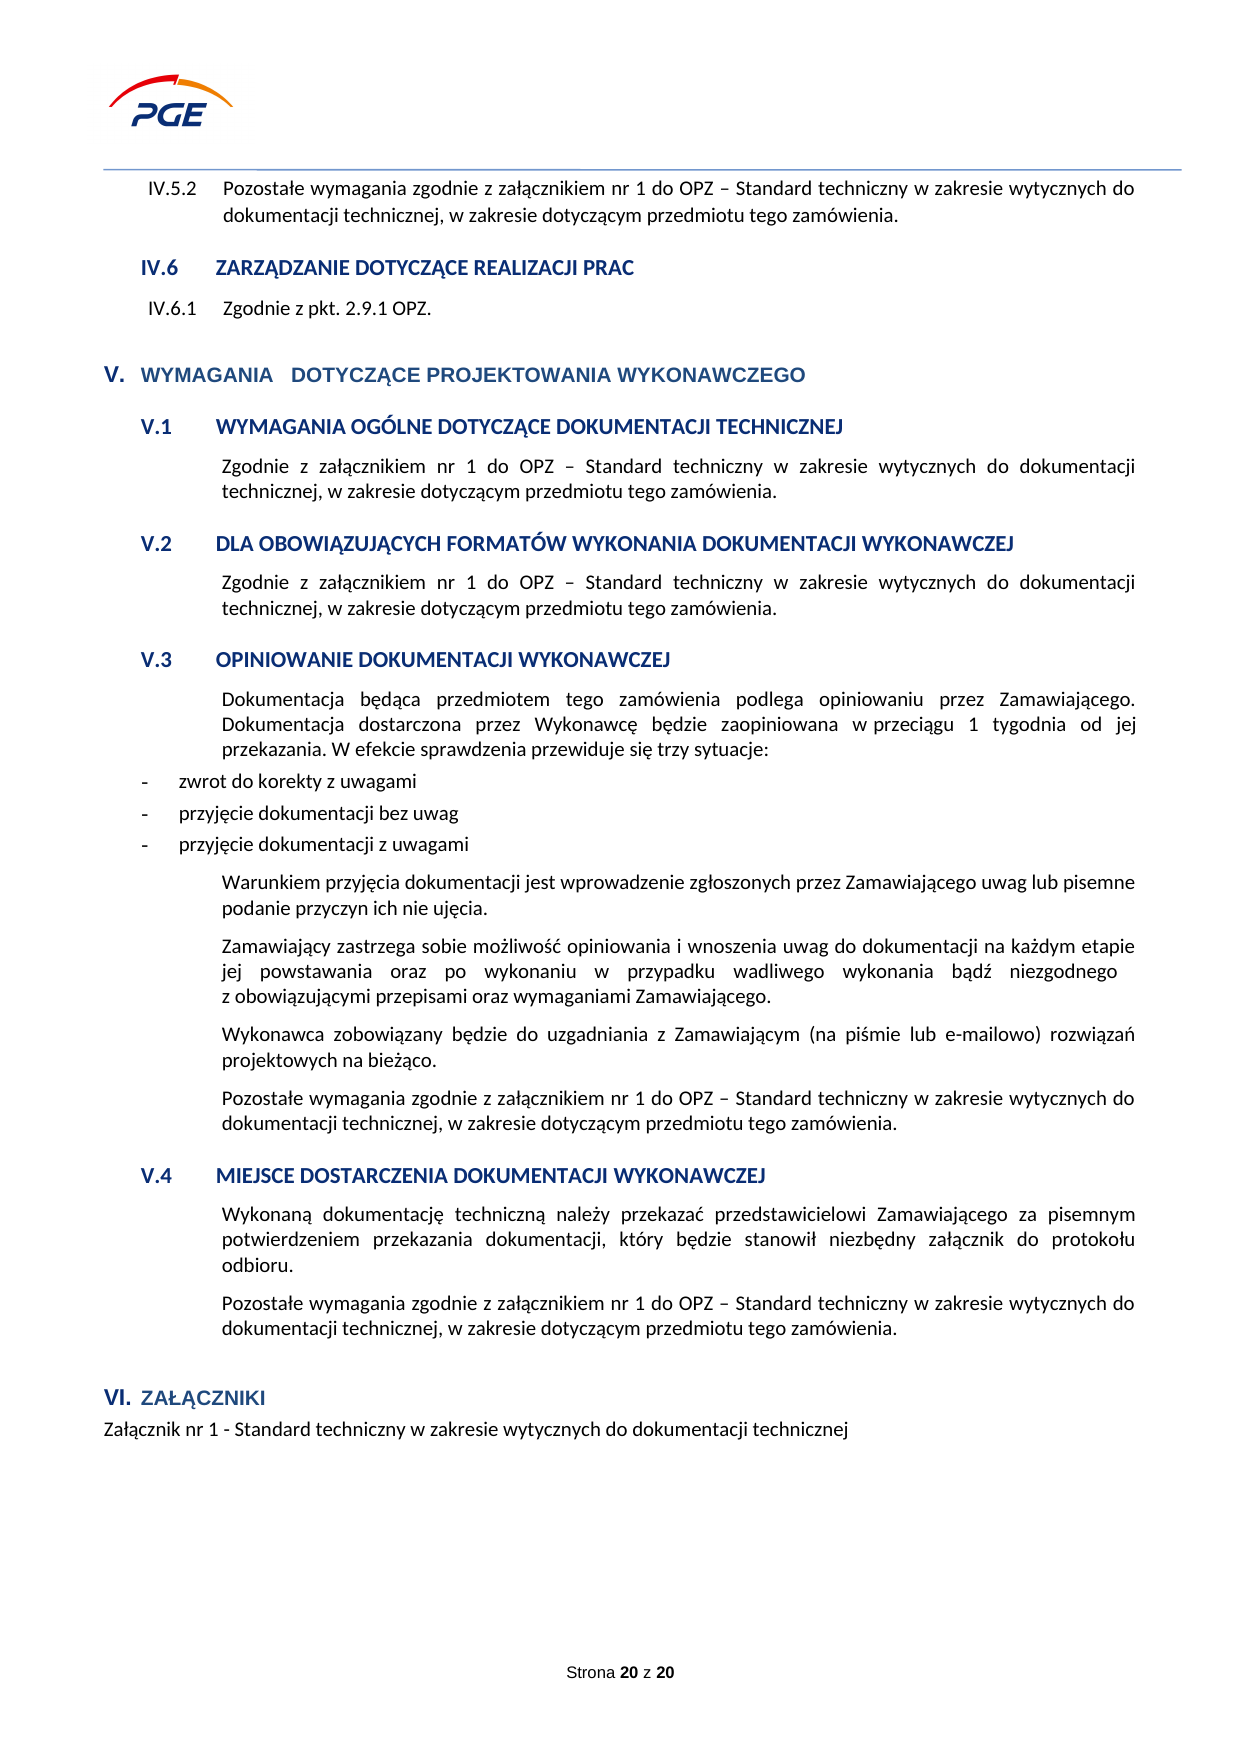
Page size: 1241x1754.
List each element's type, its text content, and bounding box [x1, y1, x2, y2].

text Wykonaną dokumentację techniczną należy przekazać przedstawicielowi Zamawiającego za pisemnym potwierdzeniem przekazania dokumentacji, który będzie stanowił niezbędny załącznik do protokołu odbioru. [222, 1201, 1137, 1277]
text OPINIOWANIE DOKUMENTACJI WYKONAWCZEJ [141, 645, 1137, 673]
list zwrot do korekty z uwagami [141, 768, 1137, 794]
list przyjęcie dokumentacji bez uwag [141, 800, 1137, 825]
text MIEJSCE DOSTARCZENIA DOKUMENTACJI WYKONAWCZEJ [141, 1161, 1137, 1189]
text DLA OBOWIĄZUJĄCYCH FORMATÓW WYKONANIA DOKUMENTACJI WYKONAWCZEJ [141, 529, 1137, 557]
text Zgodnie z załącznikiem nr 1 do OPZ – Standard techniczny w zakresie wytycznych do dokumentacji technicznej, w zakresie dotyczącym przedmiotu tego zamówienia. [222, 453, 1137, 504]
text Pozostałe wymagania zgodnie z załącznikiem nr 1 do OPZ – Standard techniczny w zakresie wytycznych do dokumentacji technicznej, w zakresie dotyczącym przedmiotu tego zamówienia. [148, 174, 1137, 228]
text ZARZĄDZANIE DOTYCZĄCE REALIZACJI PRAC [141, 253, 1137, 281]
text Pozostałe wymagania zgodnie z załącznikiem nr 1 do OPZ – Standard techniczny w zakresie wytycznych do dokumentacji technicznej, w zakresie dotyczącym przedmiotu tego zamówienia. [222, 1085, 1137, 1136]
text ZAŁĄCZNIKI [103, 1383, 1137, 1410]
text Zamawiający zastrzega sobie możliwość opiniowania i wnoszenia uwag do dokumentacji na każdym etapie jej powstawania oraz po wykonaniu w przypadku wadliwego wykonania bądź niezgodnego z obowiązującymi przepisami oraz wymaganiami Zamawiającego. [222, 933, 1137, 1009]
text Warunkiem przyjęcia dokumentacji jest wprowadzenie zgłoszonych przez Zamawiającego uwag lub pisemne podanie przyczyn ich nie ujęcia. [222, 869, 1137, 920]
text Zgodnie z pkt. 2.9.1 OPZ. [148, 294, 1137, 321]
text Zgodnie z załącznikiem nr 1 do OPZ – Standard techniczny w zakresie wytycznych do dokumentacji technicznej, w zakresie dotyczącym przedmiotu tego zamówienia. [222, 569, 1137, 620]
text Wykonawca zobowiązany będzie do uzgadniania z Zamawiającym (na piśmie lub e-mailowo) rozwiązań projektowych na bieżąco. [222, 1022, 1137, 1072]
text WYMAGANIA DOTYCZĄCE PROJEKTOWANIA WYKONAWCZEGO [103, 360, 1137, 387]
text Załącznik nr 1 - Standard techniczny w zakresie wytycznych do dokumentacji technicznej [103, 1417, 1137, 1442]
list przyjęcie dokumentacji z uwagami [141, 832, 1137, 857]
text Dokumentacja będąca przedmiotem tego zamówienia podlega opiniowaniu przez Zamawiającego. Dokumentacja dostarczona przez Wykonawcę będzie zaopiniowana w przeciągu 1 tygodnia od jej przekazania. W efekcie sprawdzenia przewiduje się trzy sytuacje: [222, 686, 1137, 762]
text WYMAGANIA OGÓLNE DOTYCZĄCE DOKUMENTACJI TECHNICZNEJ [141, 412, 1137, 441]
text Pozostałe wymagania zgodnie z załącznikiem nr 1 do OPZ – Standard techniczny w zakresie wytycznych do dokumentacji technicznej, w zakresie dotyczącym przedmiotu tego zamówienia. [222, 1290, 1137, 1341]
picture [87, 63, 255, 144]
